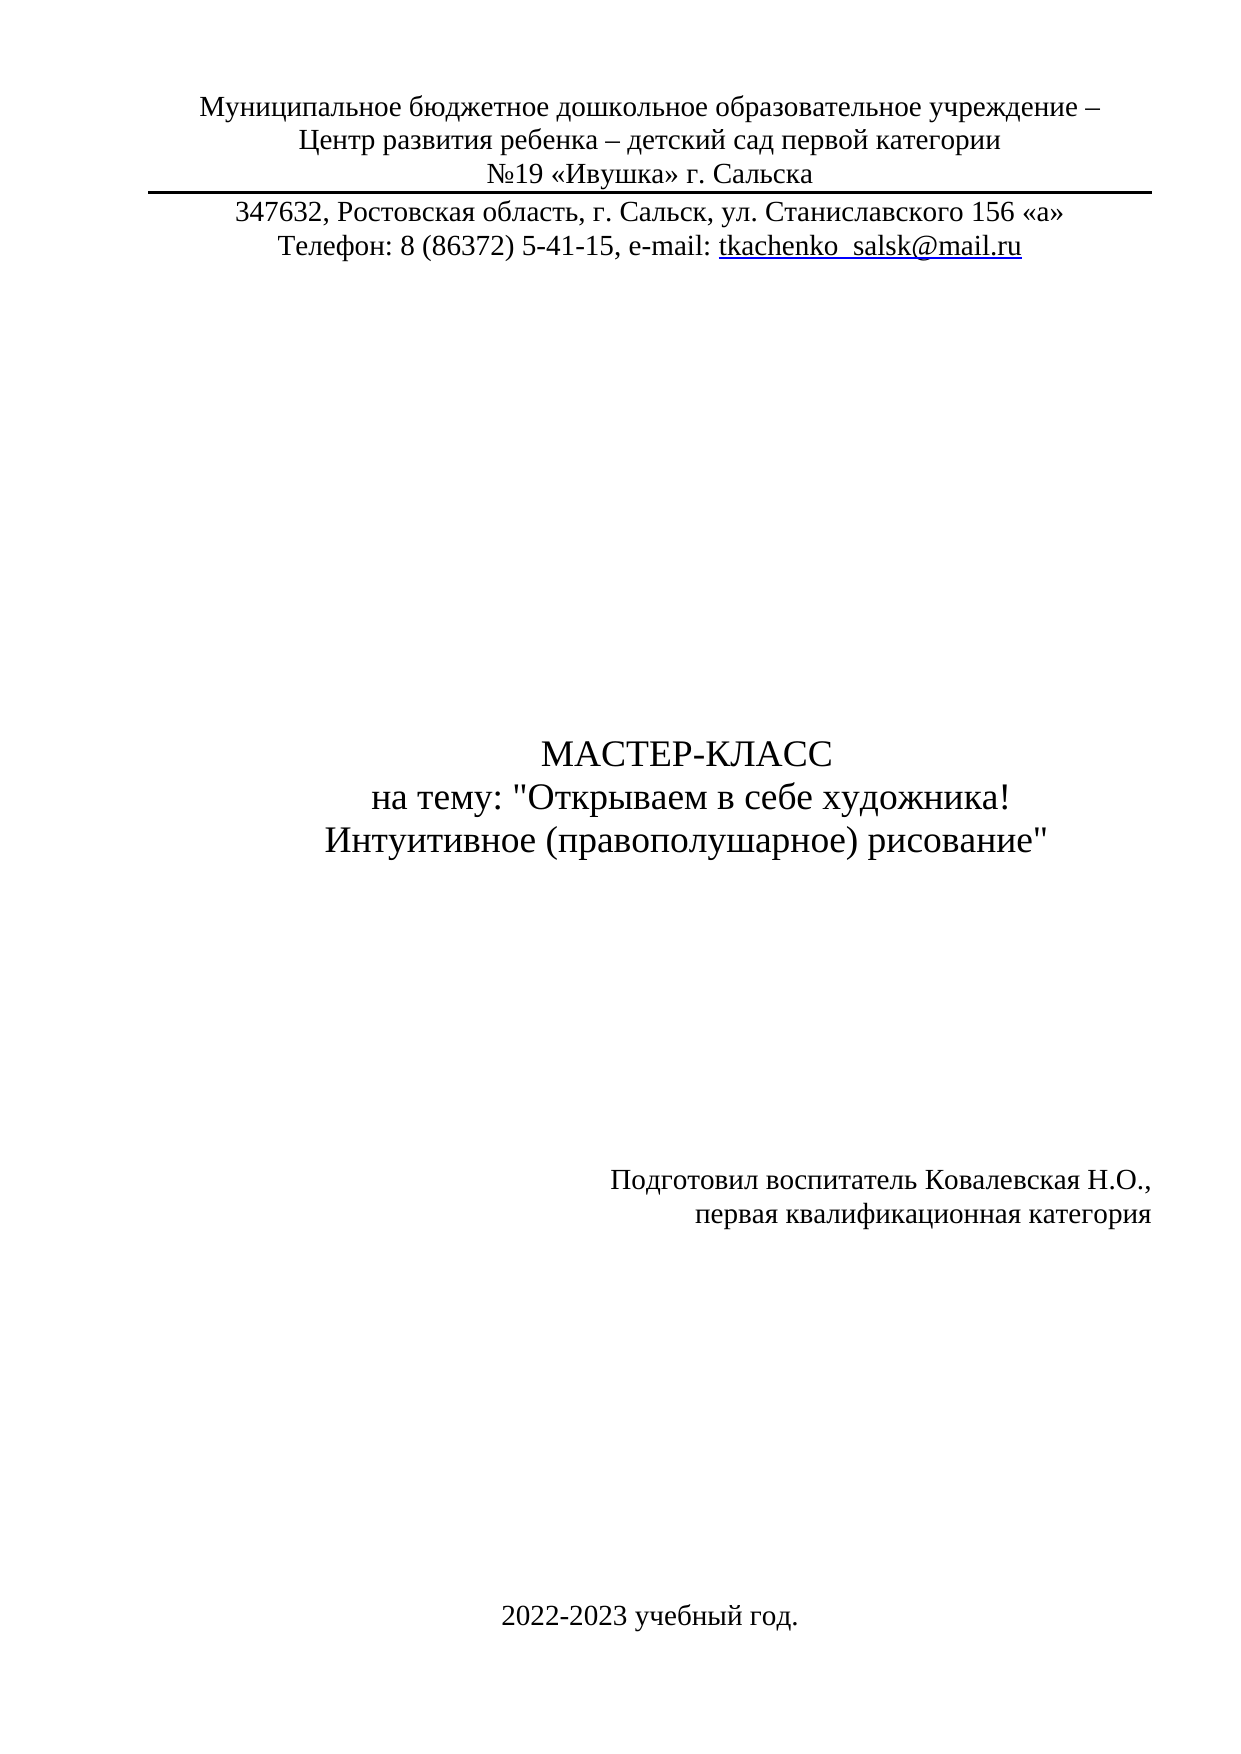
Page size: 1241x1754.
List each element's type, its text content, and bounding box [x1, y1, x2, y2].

text 347632, Ростовская область, г. Сальск, ул. Станиславского 156 «а» [148, 194, 1152, 228]
text первая квалификационная категория [148, 1196, 1152, 1229]
text 2022-2023 учебный год. [148, 1598, 1152, 1632]
text Подготовил воспитатель Ковалевская Н.О., [148, 1162, 1152, 1196]
text Муниципальное бюджетное дошкольное образовательное учреждение – [148, 89, 1152, 122]
text №19 «Ивушка» г. Сальска [148, 156, 1152, 191]
text Интуитивное (правополушарное) рисование" [148, 817, 1152, 861]
text Центр развития ребенка – детский сад первой категории [148, 122, 1152, 156]
text на тему: "Открываем в себе художника! [148, 774, 1152, 817]
text Телефон: 8 (86372) 5-41-15, e-mail: tkachenko_salsk@mail.ru [148, 228, 1151, 262]
text МАСТЕР-КЛАСС [148, 731, 1152, 774]
